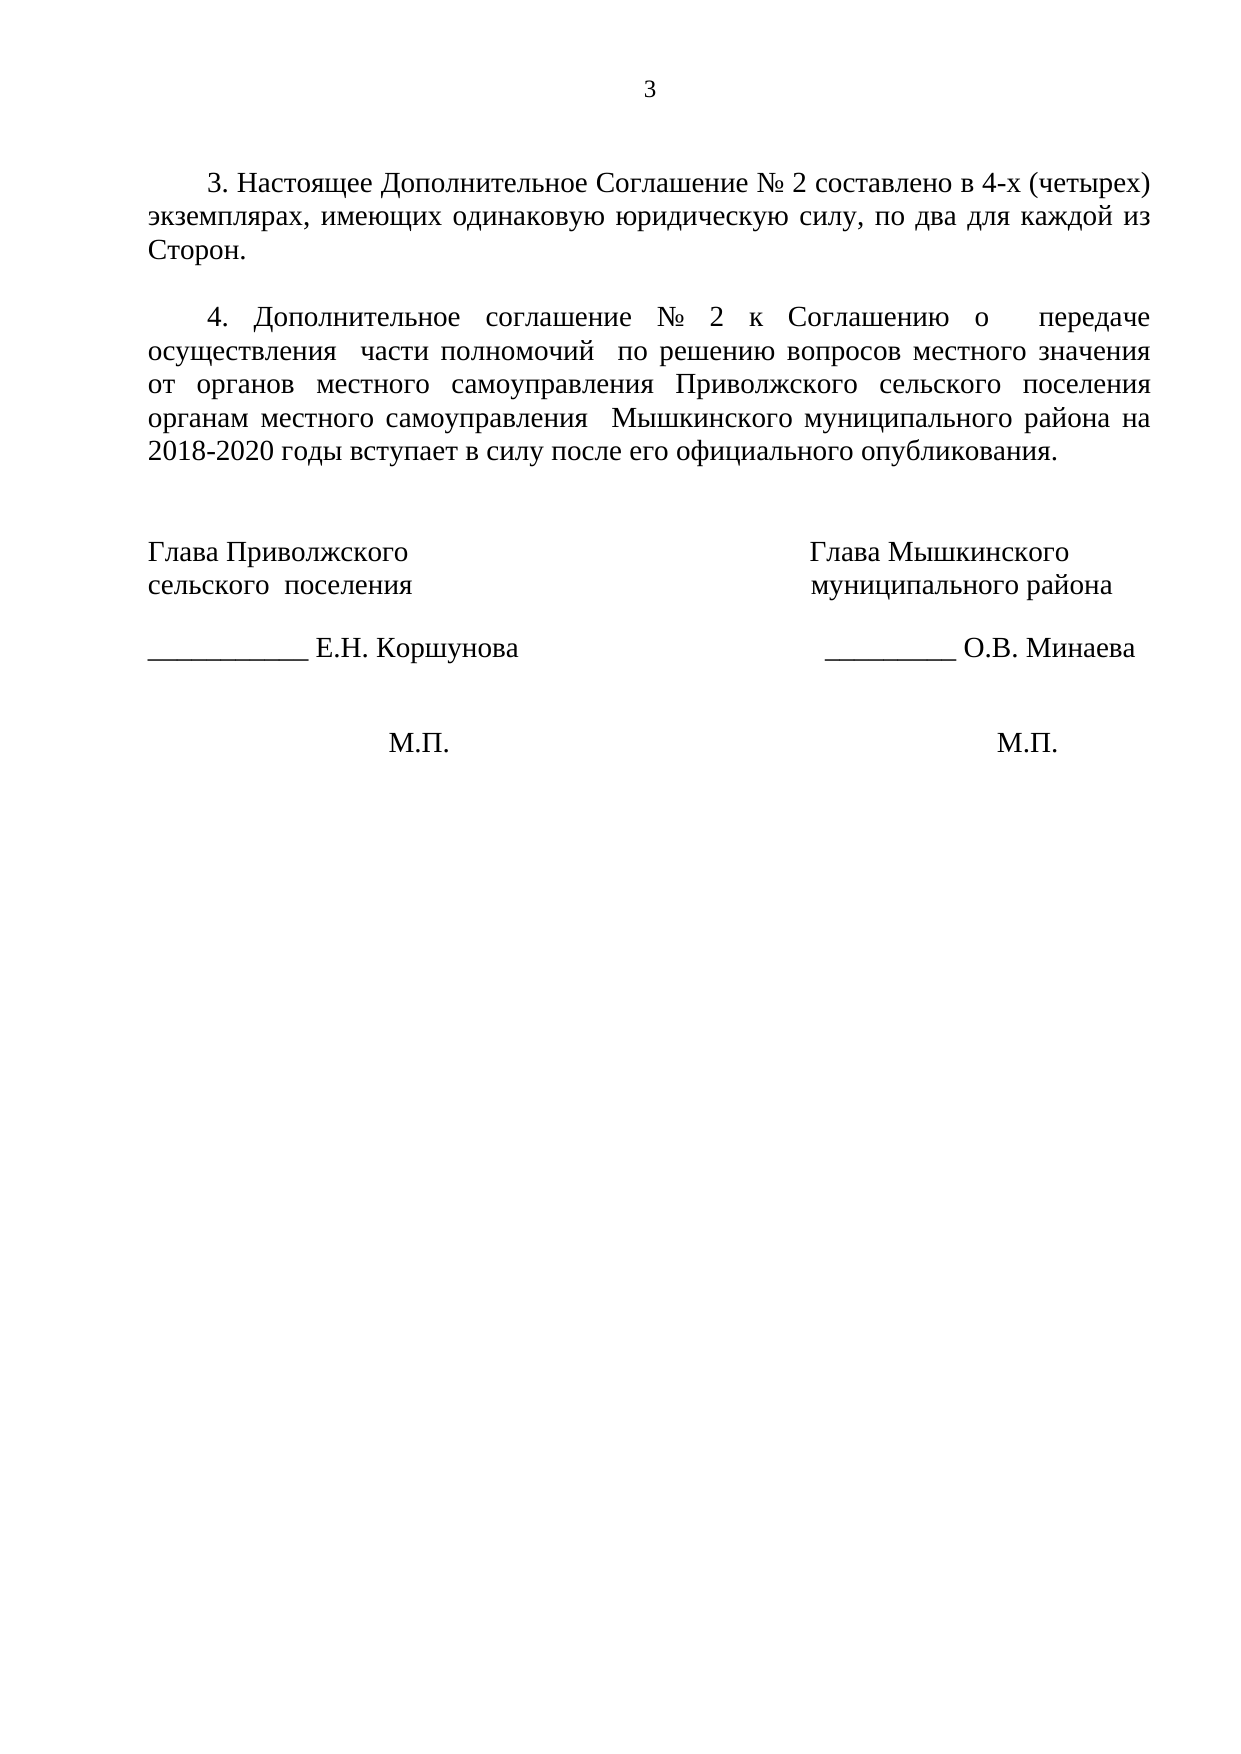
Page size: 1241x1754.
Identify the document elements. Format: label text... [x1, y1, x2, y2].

text Глава Приволжского Глава Мышкинского [148, 534, 1152, 567]
text 4. Дополнительное соглашение № 2 к Соглашению о передаче осуществления части полномочий по решению вопросов местного значения от органов местного самоуправления Приволжского сельского поселения органам местного самоуправления Мышкинского муниципального района на 2018-2020 годы вступает в силу после его официального опубликования. [148, 299, 1152, 467]
text ___________ Е.Н. Коршунова _________ О.В. Минаева [148, 630, 1152, 663]
text сельского поселения муниципального района [148, 567, 1152, 601]
text М.П. М.П. [148, 726, 1152, 759]
text 3. Настоящее Дополнительное Соглашение № 2 составлено в 4-х (четырех) экземплярах, имеющих одинаковую юридическую силу, по два для каждой из Сторон. [148, 165, 1152, 266]
